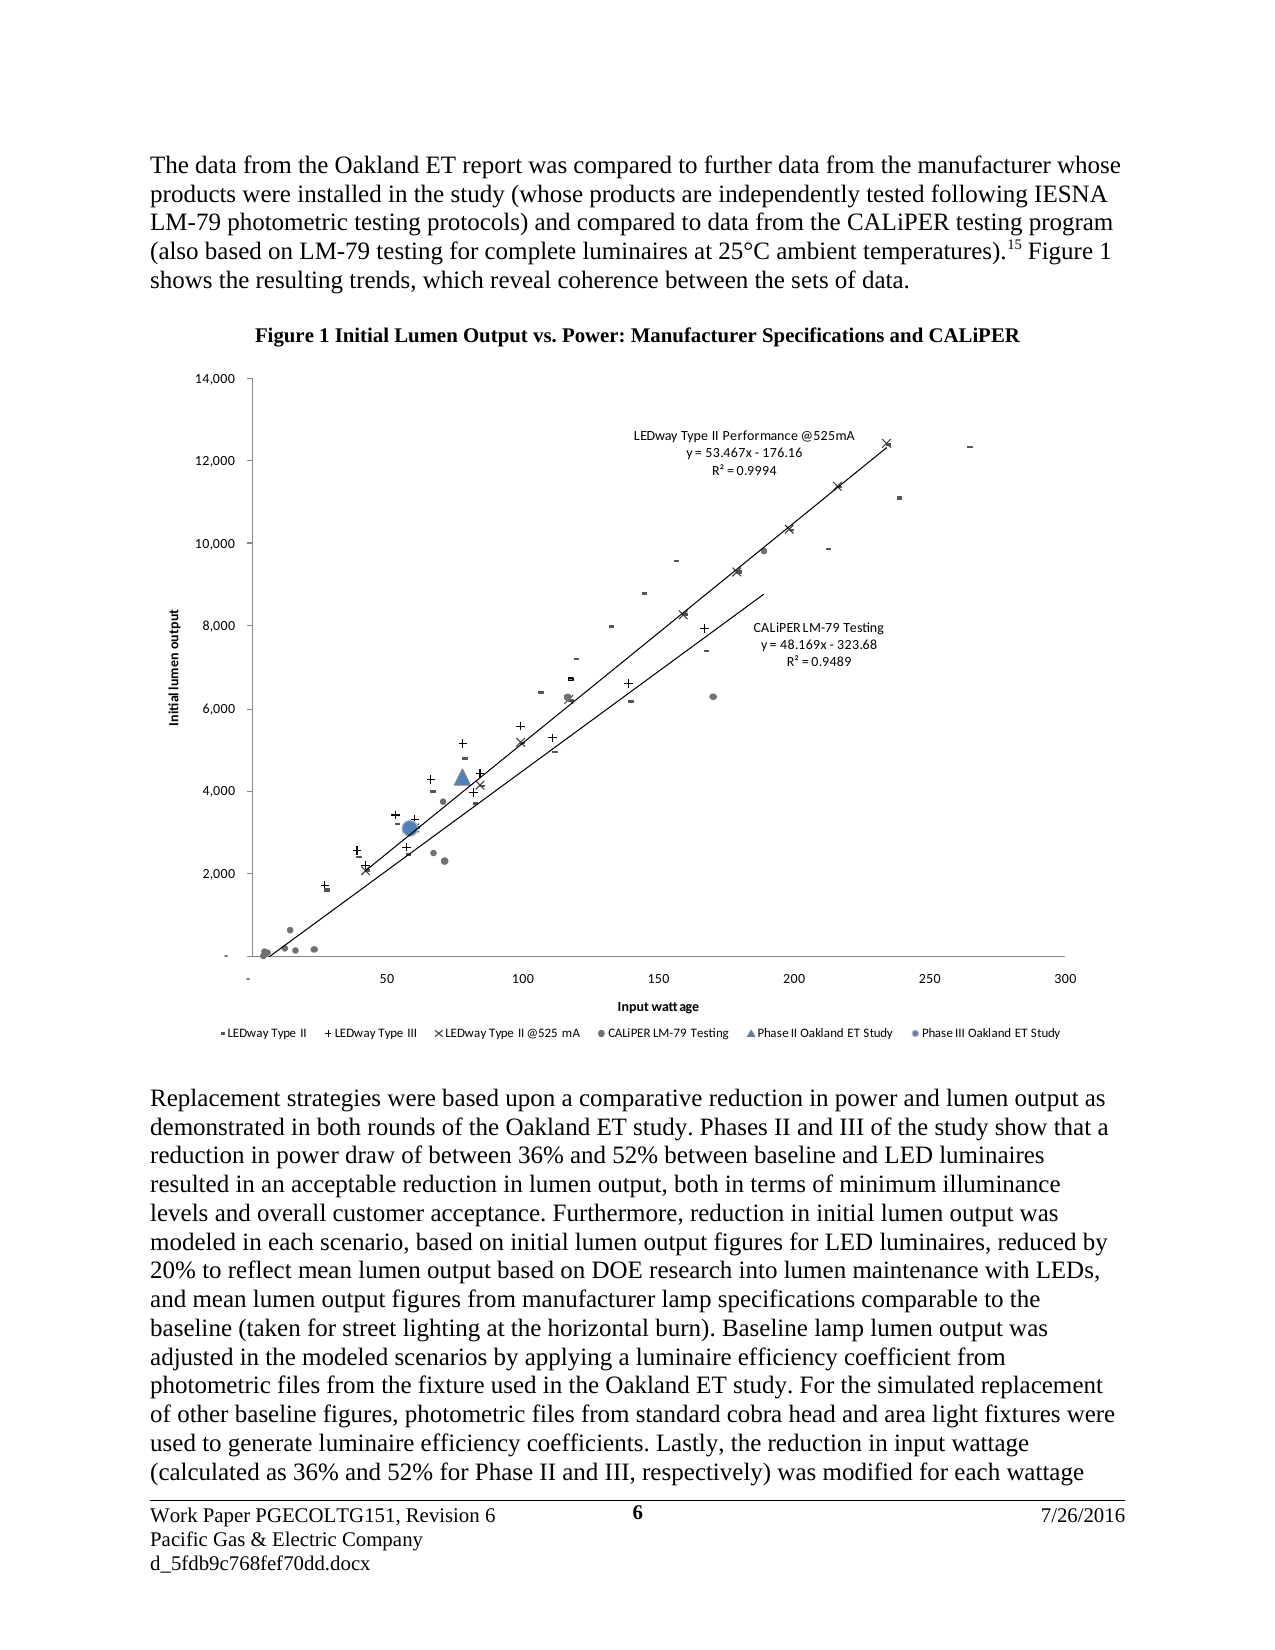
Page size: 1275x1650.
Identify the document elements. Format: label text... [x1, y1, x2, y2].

text The data from the Oakland ET report was compared to further data from the manufacturer whose products were installed in the study (whose products are independently tested following IESNA LM-79 photometric testing protocols) and compared to data from the CALiPER testing program (also based on LM-79 testing for complete luminaires at 25°C ambient temperatures). Figure 1 shows the resulting trends, which reveal coherence between the sets of data. [150, 150, 1125, 294]
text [150, 1083, 1125, 1486]
